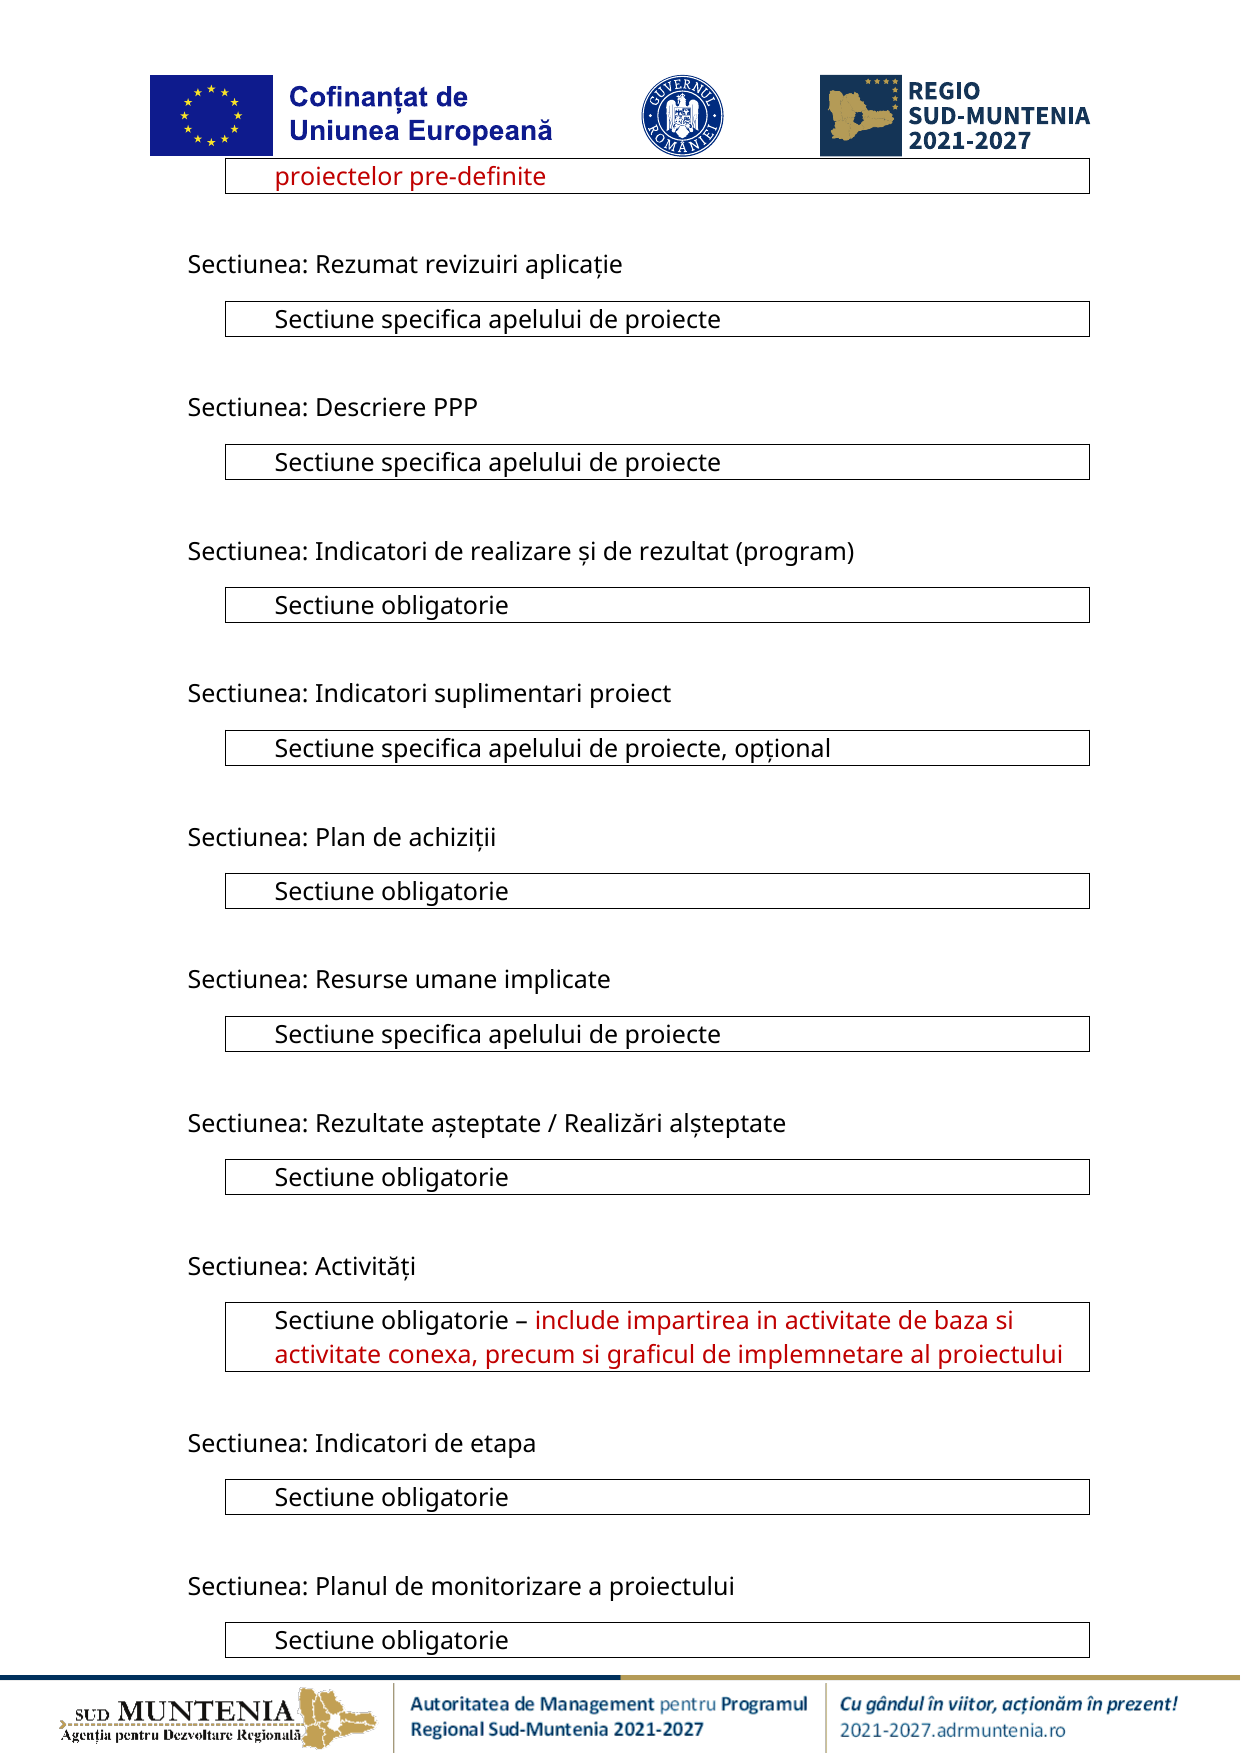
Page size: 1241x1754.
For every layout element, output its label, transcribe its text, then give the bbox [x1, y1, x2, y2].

text Sectiunea: Descriere PPP [187, 390, 1090, 424]
table_header Sectiune specifica apelului de proiecte, opțional [226, 731, 1089, 765]
text Sectiunea: Rezultate așteptate / Realizări alșteptate [187, 1105, 1090, 1139]
table_header Sectiune obligatorie – include impartirea in activitate de baza si activitate conexa, precum si graficul de implemnetare al proiectului [226, 1303, 1089, 1371]
table_header Sectiune obligatorie [226, 1160, 1089, 1194]
table_header Sectiune obligatorie [226, 874, 1089, 908]
text Sectiunea: Indicatori de etapa [187, 1425, 1090, 1459]
text Sectiunea: Planul de monitorizare a proiectului [187, 1568, 1090, 1602]
table_header Sectiune specifica apelului de proiecte [226, 302, 1089, 336]
text Sectiunea: Indicatori suplimentari proiect [187, 676, 1090, 710]
text Sectiunea: Resurse umane implicate [187, 962, 1090, 996]
table_header Sectiune obligatorie [226, 1623, 1089, 1657]
text Sectiunea: Indicatori de realizare și de rezultat (program) [187, 533, 1090, 567]
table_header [226, 159, 1089, 193]
text Sectiunea: Activități [187, 1248, 1090, 1282]
table_header Sectiune obligatorie [226, 588, 1089, 622]
table_header Sectiune specifica apelului de proiecte [226, 445, 1089, 479]
text Sectiunea: Plan de achiziții [187, 819, 1090, 853]
table_header Sectiune obligatorie [226, 1480, 1089, 1514]
table_header Sectiune specifica apelului de proiecte [226, 1017, 1089, 1051]
picture [0, 1675, 1241, 1754]
text Sectiunea: Rezumat revizuiri aplicație [187, 247, 1090, 281]
